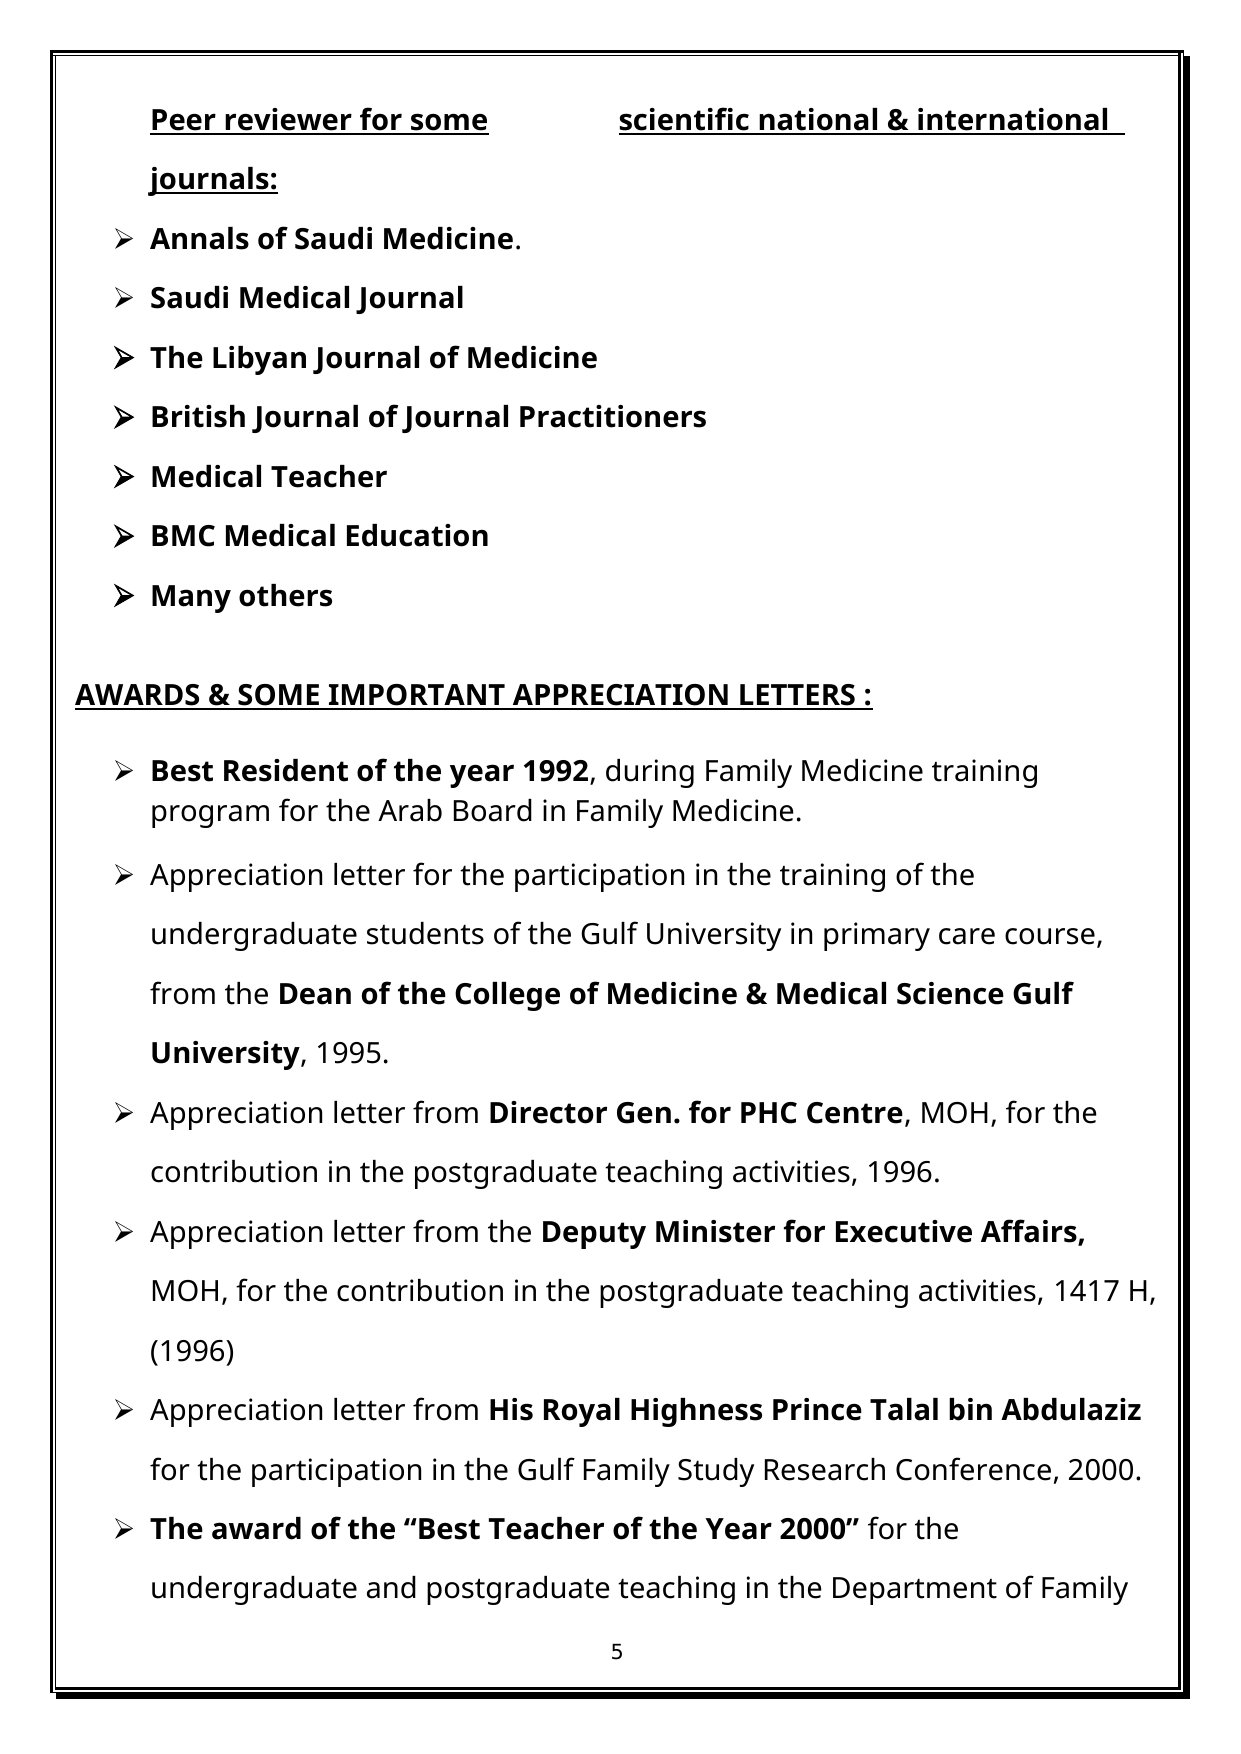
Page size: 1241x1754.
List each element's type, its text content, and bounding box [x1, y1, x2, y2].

list Appreciation letter from Director Gen. for PHC Centre, MOH, for the contribution in the postgraduate teaching activities, 1996. [112, 1092, 1159, 1191]
text AWARDS & SOME IMPORTANT APPRECIATION LETTERS : [75, 674, 1159, 714]
list Best Resident of the year 1992, during Family Medicine training program for the Arab Board in Family Medicine. [112, 751, 1159, 830]
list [112, 1508, 1159, 1607]
list The Libyan Journal of Medicine [112, 337, 1159, 377]
list Saudi Medical Journal [112, 277, 1159, 317]
list Appreciation letter from His Royal Highness Prince Talal bin Abdulaziz for the participation in the Gulf Family Study Research Conference, 2000. [112, 1389, 1159, 1488]
list BMC Medical Education [112, 515, 1159, 555]
list Annals of Saudi Medicine. [112, 218, 1159, 258]
list Appreciation letter for the participation in the training of the undergraduate students of the Gulf University in primary care course, from the Dean of the College of Medicine & Medical Science Gulf University, 1995. [112, 854, 1159, 1072]
list Many others [112, 575, 1159, 614]
list Appreciation letter from the Deputy Minister for Executive Affairs, MOH, for the contribution in the postgraduate teaching activities, 1417 H, (1996) [112, 1211, 1159, 1369]
list British Journal of Journal Practitioners [112, 396, 1159, 436]
list Medical Teacher [112, 456, 1159, 496]
text Peer reviewer for some scientific national & international journals: [150, 99, 1159, 198]
